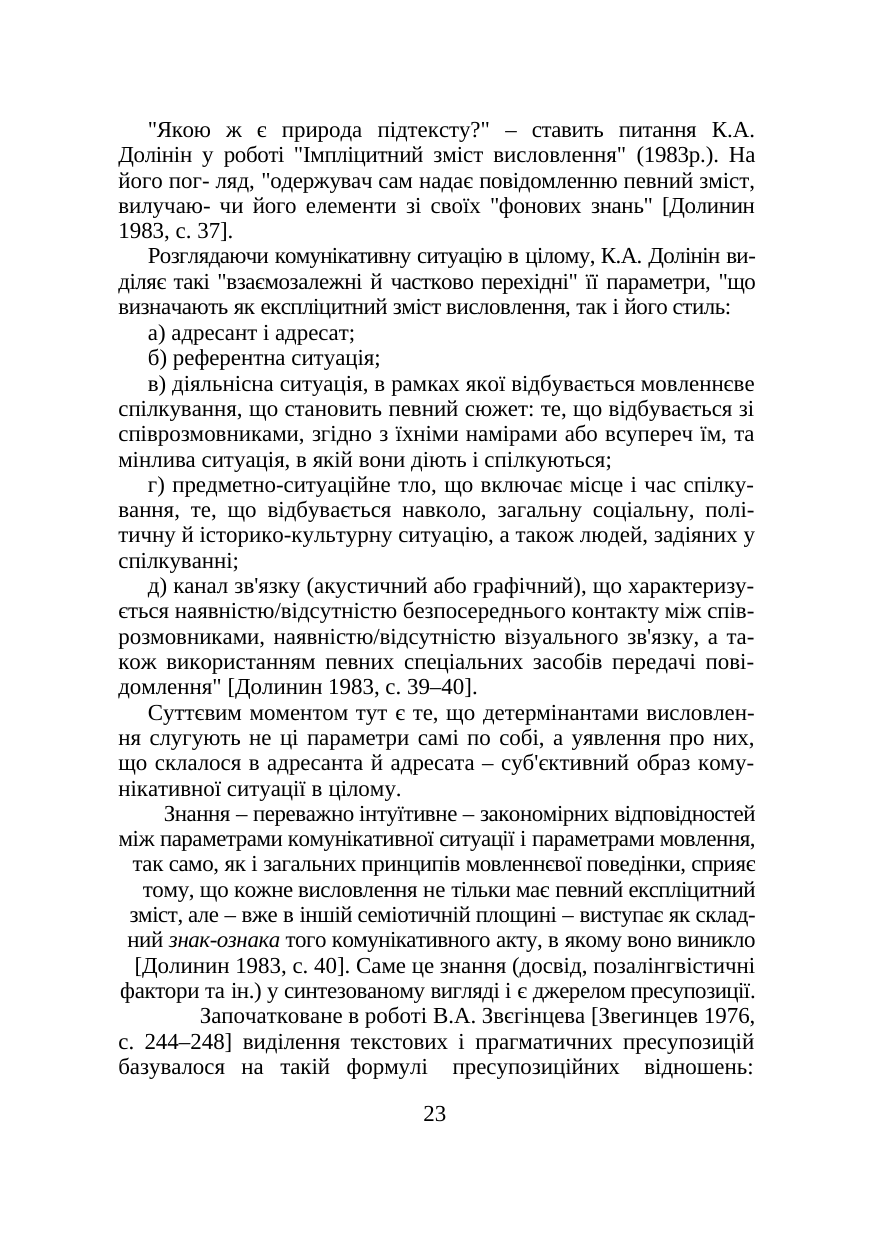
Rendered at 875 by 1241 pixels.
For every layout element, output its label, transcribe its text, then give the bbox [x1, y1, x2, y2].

text г) предметно-ситуаційне тло, що включає місце і час спілку- вання, те, що відбувається навколо, загальну соціальну, полі- тичну й історико-культурну ситуацію, а також людей, задіяних у спілкуванні; [118, 472, 756, 573]
text б) референтна ситуація; [148, 345, 770, 371]
text в) діяльнісна ситуація, в рамках якої відбувається мовленнєве спілкування, що становить певний сюжет: те, що відбувається зі співрозмовниками, згідно з їхніми намірами або всупереч їм, та мінлива ситуація, в якій вони діють і спілкуються; [118, 371, 755, 472]
text Суттєвим моментом тут є те, що детермінантами висловлен- ня слугують не ці параметри самі по собі, а уявлення про них, що склалося в адресанта й адресата – суб'єктивний образ кому- нікативної ситуації в цілому. [118, 700, 756, 801]
text д) канал зв'язку (акустичний або графічний), що характеризу- ється наявністю/відсутністю безпосереднього контакту між спів- розмовниками, наявністю/відсутністю візуального зв'язку, а та- кож використанням певних спеціальних засобів передачі пові- домлення" [Долинин 1983, с. 39–40]. [118, 573, 755, 700]
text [118, 1029, 755, 1079]
text Розглядаючи комунікативну ситуацію в цілому, К.А. Долінін ви- діляє такі "взаємозалежні й частково перехідні" її параметри, "що визначають як експліцитний зміст висловлення, так і його стиль: [118, 244, 756, 320]
text "Якою ж є природа підтексту?" – ставить питання К.А. Долінін у роботі "Імпліцитний зміст висловлення" (1983р.). На його пог- ляд, "одержувач сам надає повідомленню певний зміст, вилучаю- чи його елементи зі своїх "фонових знань" [Долинин 1983, с. 37]. [118, 117, 755, 244]
text Знання – переважно інтуїтивне – закономірних відповідностей між параметрами комунікативної ситуації і параметрами мовлення, так само, як і загальних принципів мовленнєвої поведінки, сприяє тому, що кожне висловлення не тільки має певний експліцитний зміст, але – вже в іншій семіотичній площині – виступає як склад- ний знак-ознака того комунікативного акту, в якому воно виникло [Долинин 1983, с. 40]. Саме це знання (досвід, позалінгвістичні фактори та ін.) у синтезованому вигляді і є джерелом пресупозиції. Започатковане в роботі В.А. Звєгінцева [Звегинцев 1976, [118, 801, 756, 1029]
text а) адресант і адресат; [148, 320, 770, 345]
